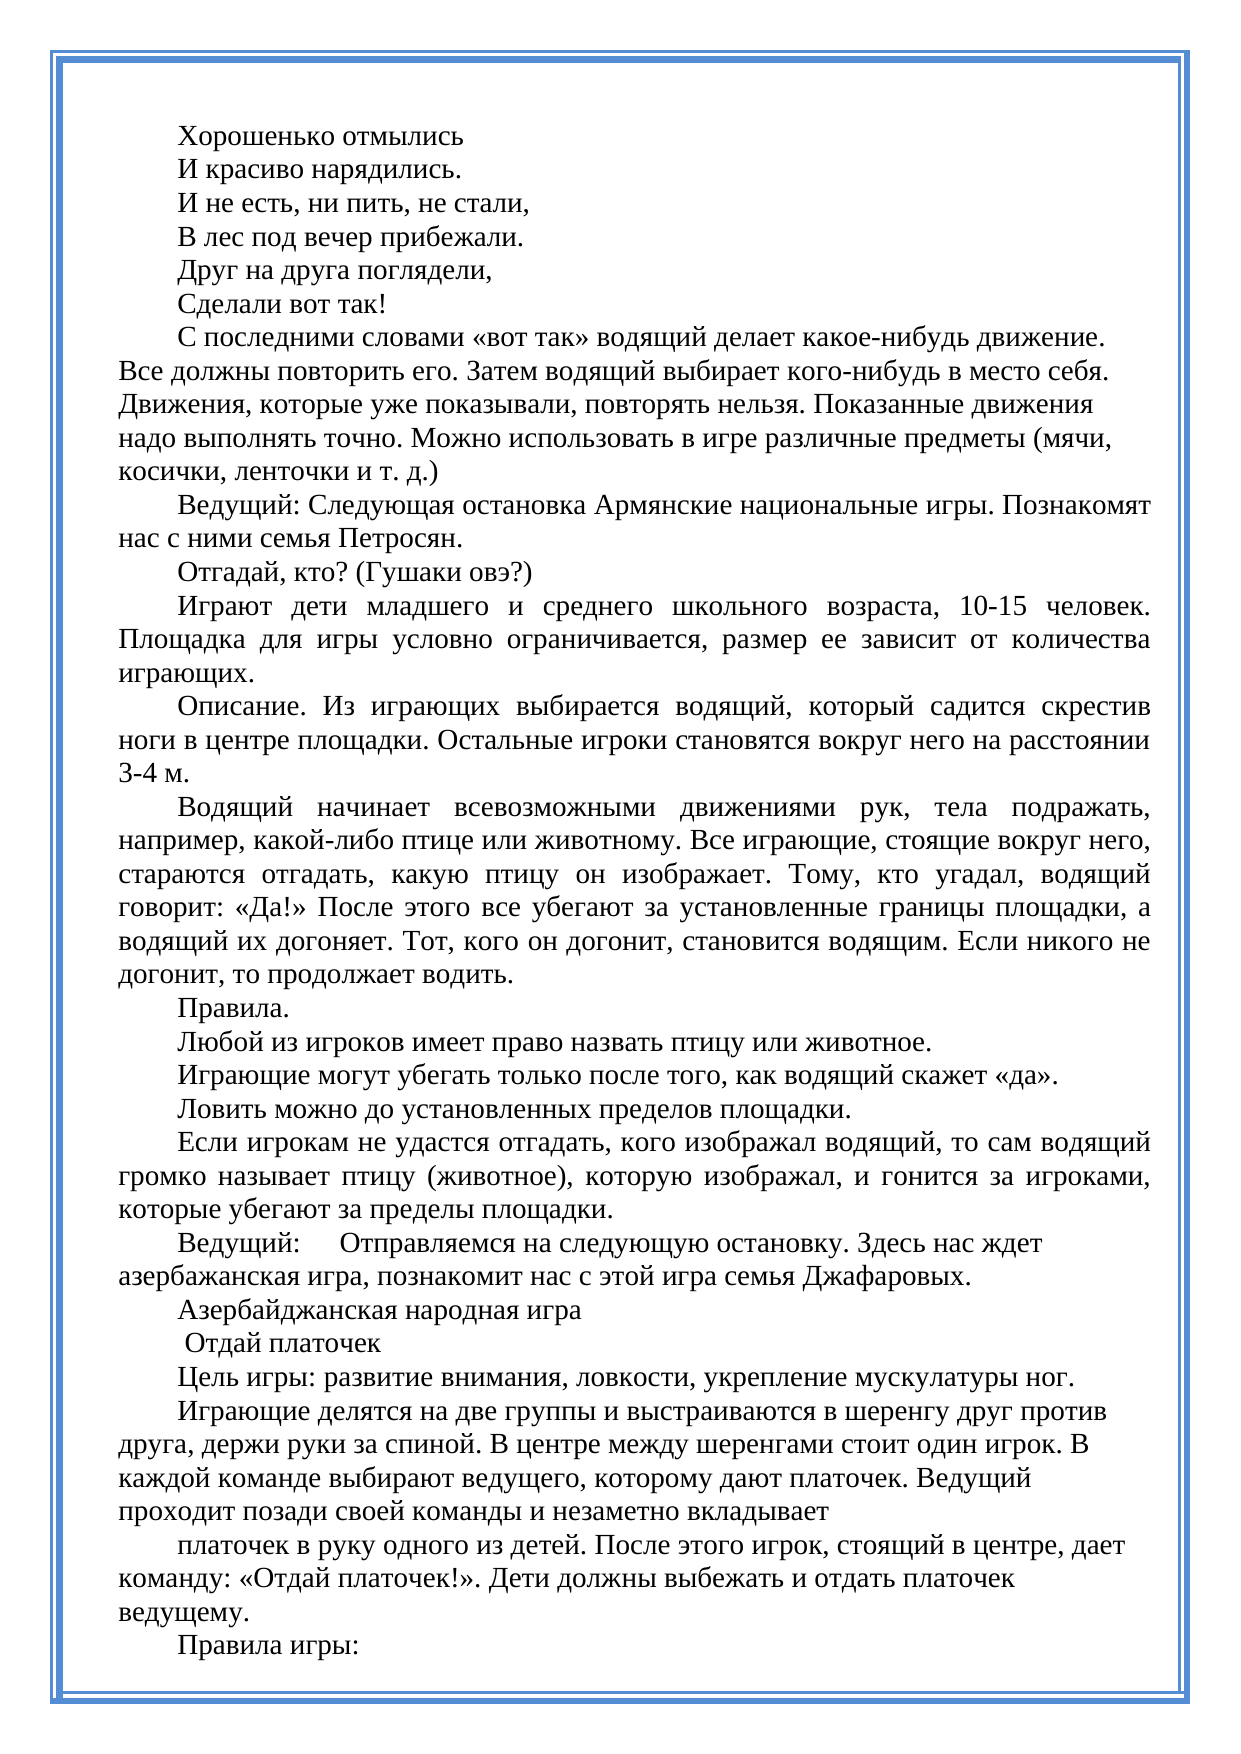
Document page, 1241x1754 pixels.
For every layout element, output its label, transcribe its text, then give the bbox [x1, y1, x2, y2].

text Отдай платочек [118, 1326, 1152, 1359]
text Сделали вот так! [118, 286, 1152, 319]
text С последними словами «вот так» водящий делает какое-нибудь движение. Все должны повторить его. Затем водящий выбирает кого-нибудь в место себя. Движения, которые уже показывали, повторять нельзя. Показанные движения надо выполнять точно. Можно использовать в игре различные предметы (мячи, косички, ленточки и т. д.) [118, 319, 1152, 487]
text Если игрокам не удастся отгадать, кого изображал водящий, то сам водящий громко называет птицу (животное), которую изображал, и гонится за игроками, которые убегают за пределы площадки. [118, 1124, 1152, 1225]
text Отгадай, кто? (Гушаки овэ?) [118, 554, 1152, 588]
text Друг на друга поглядели, [118, 252, 1152, 286]
text Ведущий: Следующая остановка Армянские национальные игры. Познакомят нас с ними семья Петросян. [118, 487, 1152, 554]
text Ведущий: Отправляемся на следующую остановку. Здесь нас ждет азербажанская игра, познакомит нас с этой игра семья Джафаровых. [118, 1225, 1152, 1292]
text В лес под вечер прибежали. [118, 219, 1152, 252]
text Правила игры: [118, 1627, 1152, 1661]
text Цель игры: развитие внимания, ловкости, укрепление мускулатуры ног. [118, 1359, 1152, 1393]
text Азербайджанская народная игра [118, 1292, 1152, 1326]
text Играют дети младшего и среднего школьного возраста, 10-15 человек. Площадка для игры условно ограничивается, размер ее зависит от количества играющих. [118, 588, 1152, 688]
text платочек в руку одного из детей. После этого игрок, стоящий в центре, дает команду: «Отдай платочек!». Дети должны выбежать и отдать платочек ведущему. [118, 1527, 1152, 1627]
text Правила. [118, 990, 1152, 1024]
text И красиво нарядились. [118, 152, 1152, 185]
text Описание. Из играющих выбирается водящий, который садится скрестив ноги в центре площадки. Остальные игроки становятся вокруг него на расстоянии 3-4 м. [118, 688, 1152, 789]
text Водящий начинает всевозможными движениями рук, тела подражать, например, какой-либо птице или животному. Все играющие, стоящие вокруг него, стараются отгадать, какую птицу он изображает. Тому, кто угадал, водящий говорит: «Да!» После этого все убегают за установленные границы площадки, а водящий их догоняет. Тот, кого он догонит, становится водящим. Если никого не догонит, то продолжает водить. [118, 789, 1152, 990]
text И не есть, ни пить, не стали, [118, 185, 1152, 219]
text Играющие могут убегать только после того, как водящий скажет «да». [118, 1057, 1152, 1091]
text Хорошенько отмылись [118, 118, 1152, 152]
text Любой из игроков имеет право назвать птицу или животное. [118, 1024, 1152, 1057]
text Играющие делятся на две группы и выстраиваются в шеренгу друг против друга, держи руки за спиной. В центре между шеренгами стоит один игрок. В каждой команде выбирают ведущего, которому дают платочек. Ведущий проходит позади своей команды и незаметно вкладывает [118, 1393, 1152, 1527]
text Ловить можно до установленных пределов площадки. [118, 1091, 1152, 1124]
